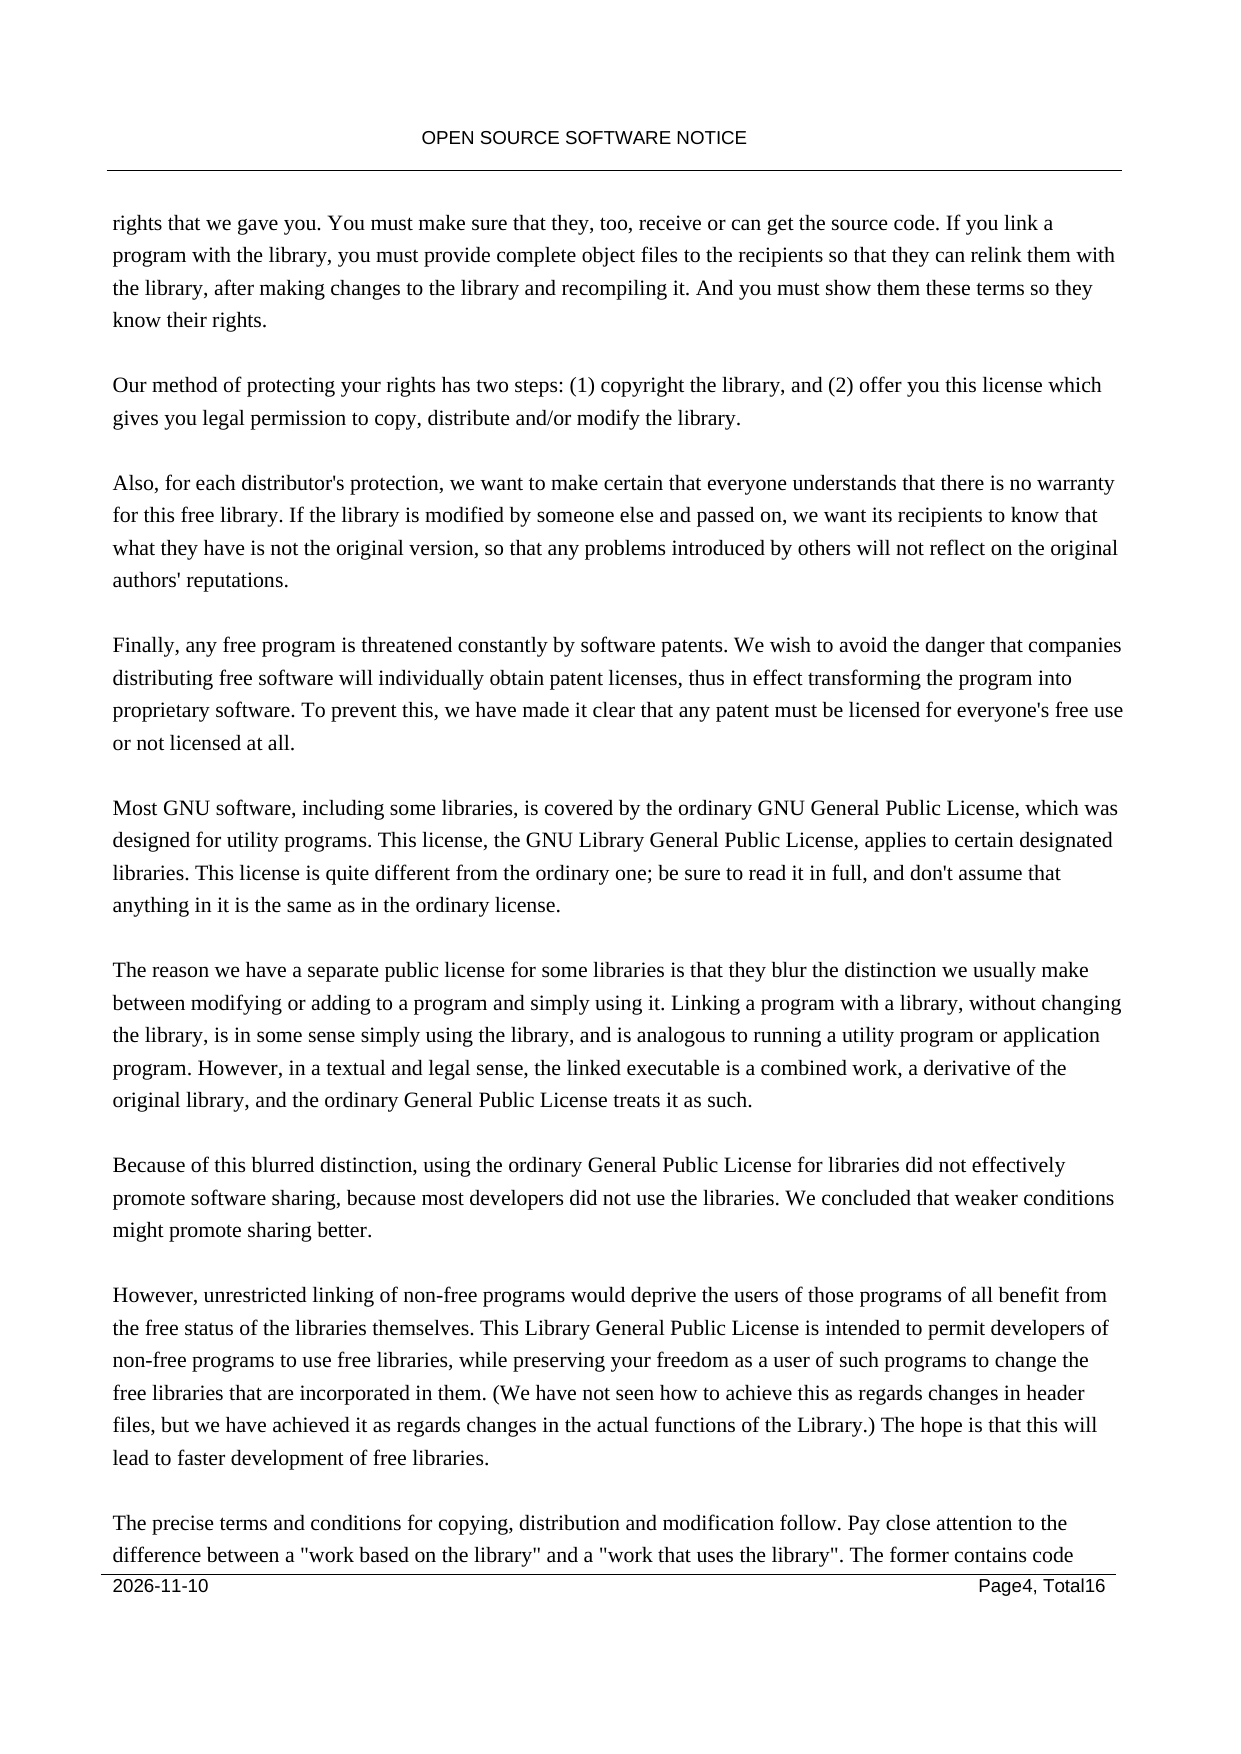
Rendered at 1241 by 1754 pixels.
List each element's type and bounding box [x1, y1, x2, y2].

text [112, 206, 1128, 1571]
